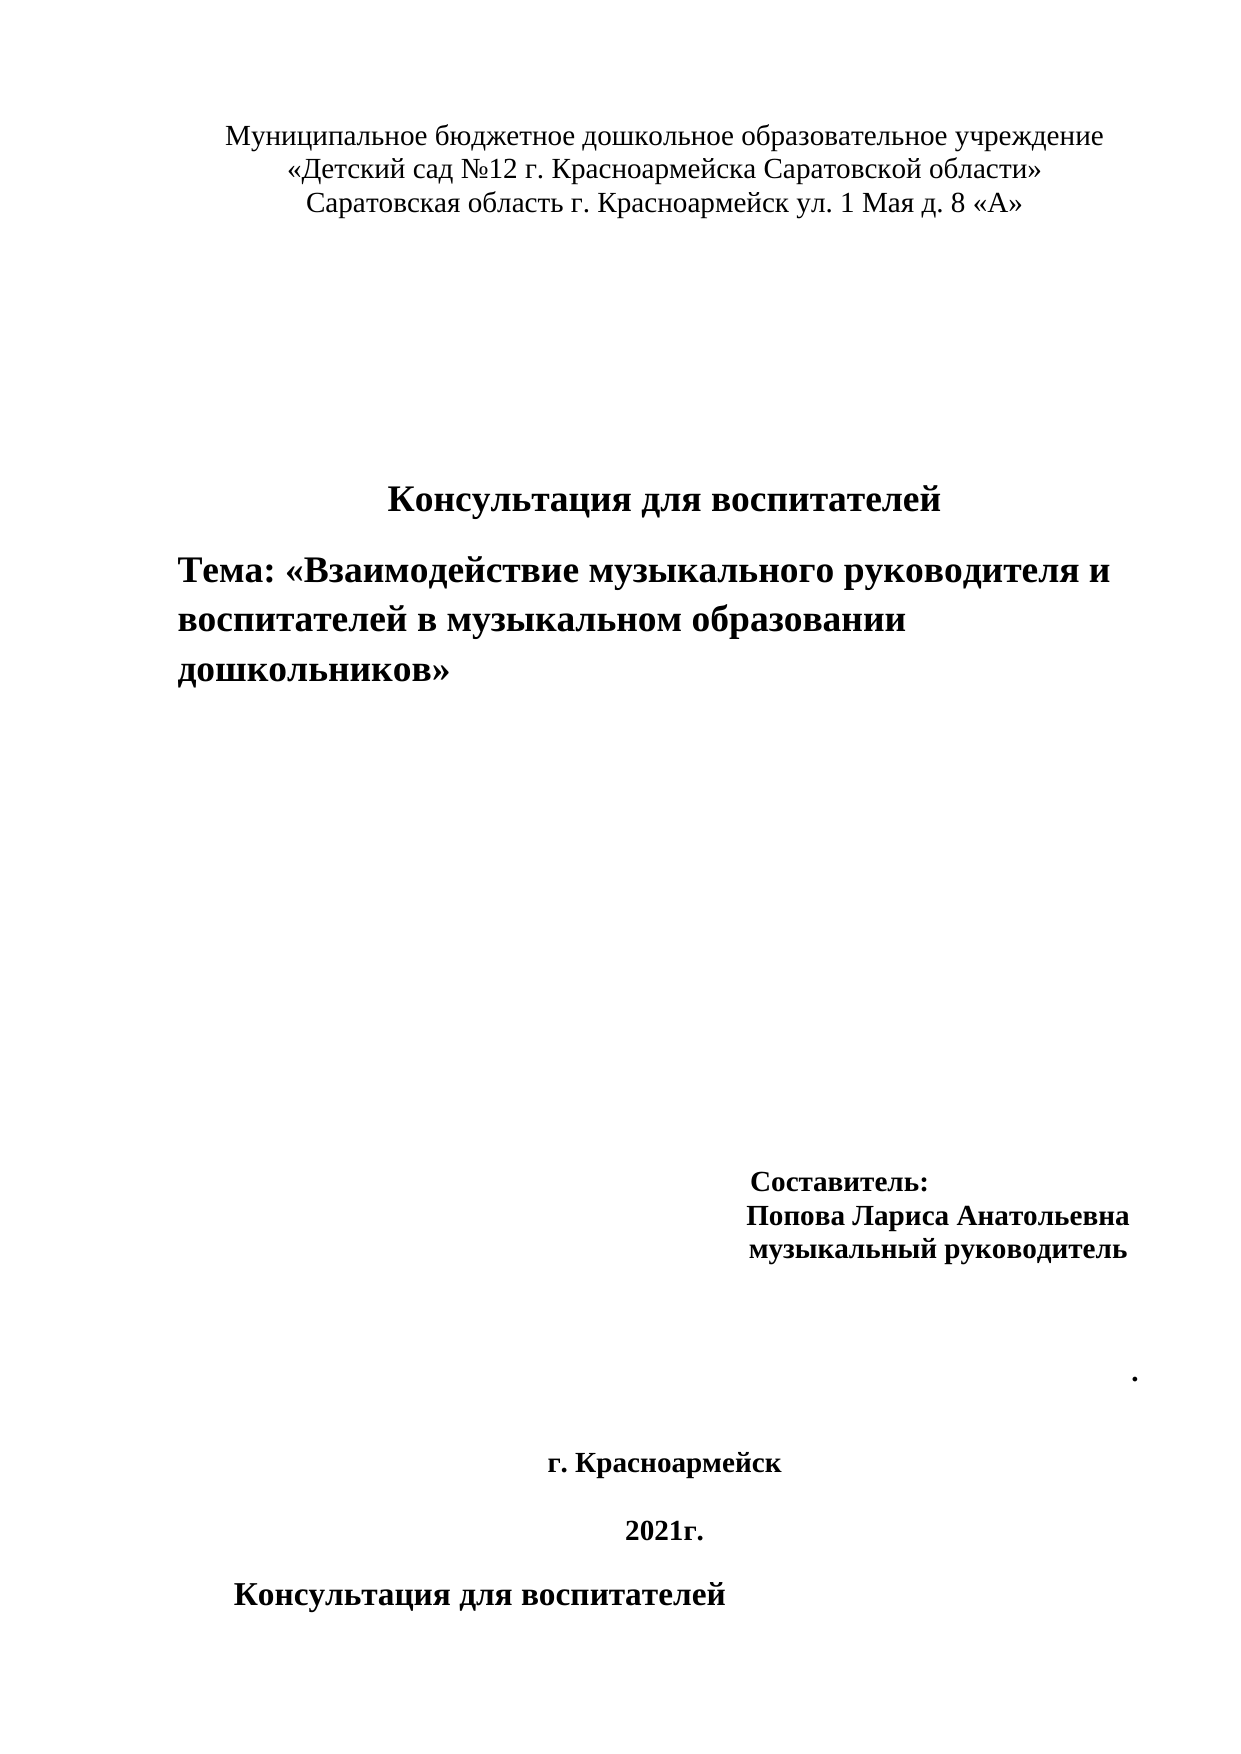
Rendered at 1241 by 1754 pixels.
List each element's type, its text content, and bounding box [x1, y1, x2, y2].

text Муниципальное бюджетное дошкольное образовательное учреждение [177, 118, 1152, 152]
text Консультация для воспитателей [177, 1574, 1152, 1613]
text г. Красноармейск [177, 1446, 1152, 1479]
text Попова Лариса Анатольевна [177, 1198, 1152, 1231]
text Саратовская область г. Красноармейск ул. 1 Мая д. 8 «А» [177, 185, 1152, 219]
text «Детский сад №12 г. Красноармейска Саратовской области» [177, 152, 1152, 185]
text Тема: «Взаимодействие музыкального руководителя и воспитателей в музыкальном образовании дошкольников» [177, 547, 1152, 689]
text 2021г. [177, 1513, 1152, 1546]
text Консультация для воспитателей [177, 477, 1152, 520]
text Составитель: [177, 1164, 1152, 1198]
text . [177, 1354, 1152, 1388]
text музыкальный руководитель [177, 1231, 1152, 1265]
